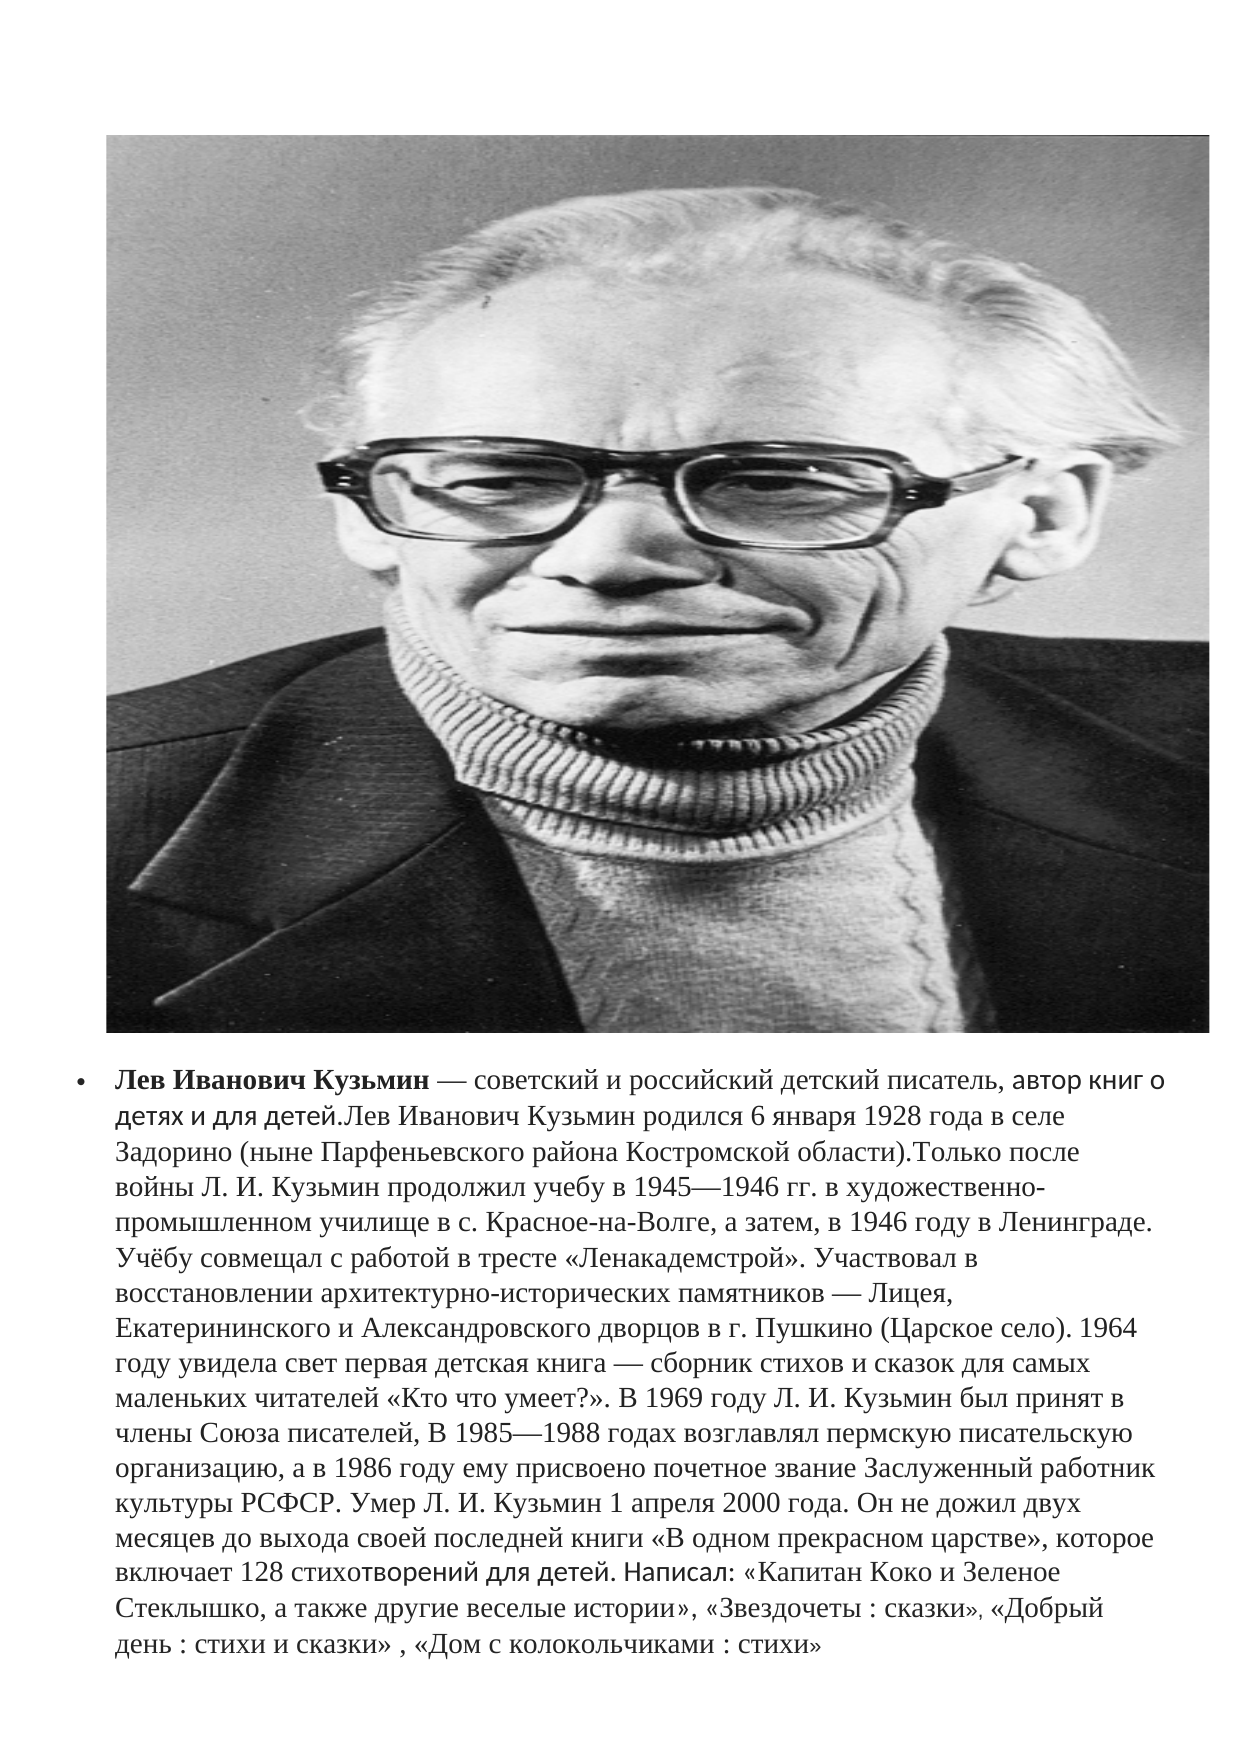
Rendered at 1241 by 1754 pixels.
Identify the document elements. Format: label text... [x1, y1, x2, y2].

list Лев Иванович Кузьмин — советский и российский детский писатель, автор книг о детях и для детей.Лев Иванович Кузьмин родился 6 января 1928 года в селе Задорино (ныне Парфеньевского района Костромской области).Только после войны Л. И. Кузьмин продолжил учебу в 1945—1946 гг. в художественно-промышленном училище в с. Красное-на-Волге, а затем, в 1946 году в Ленинграде. Учёбу совмещал с работой в тресте «Ленакадемстрой». Участвовал в восстановлении архитектурно-исторических памятников — Лицея, Екатерининского и Александровского дворцов в г. Пушкино (Царское село). 1964 году увидела свет первая детская книга — сборник стихов и сказок для самых маленьких читателей «Кто что умеет?». В 1969 году Л. И. Кузьмин был принят в члены Союза писателей, В 1985—1988 годах возглавлял пермскую писательскую организацию, а в 1986 году ему присвоено почетное звание Заслуженный работник культуры РСФСР. Умер Л. И. Кузьмин 1 апреля 2000 года. Он не дожил двух месяцев до выхода своей последней книги «В одном прекрасном царстве», которое включает 128 стихотворений для детей. Написал: «Капитан Коко и Зеленое Стеклышко, а также другие веселые истории», «Звездочеты : сказки», «Добрый день : стихи и сказки» , «Дом с колокольчиками : стихи» [77, 1061, 1165, 1659]
picture [106, 135, 1210, 1033]
